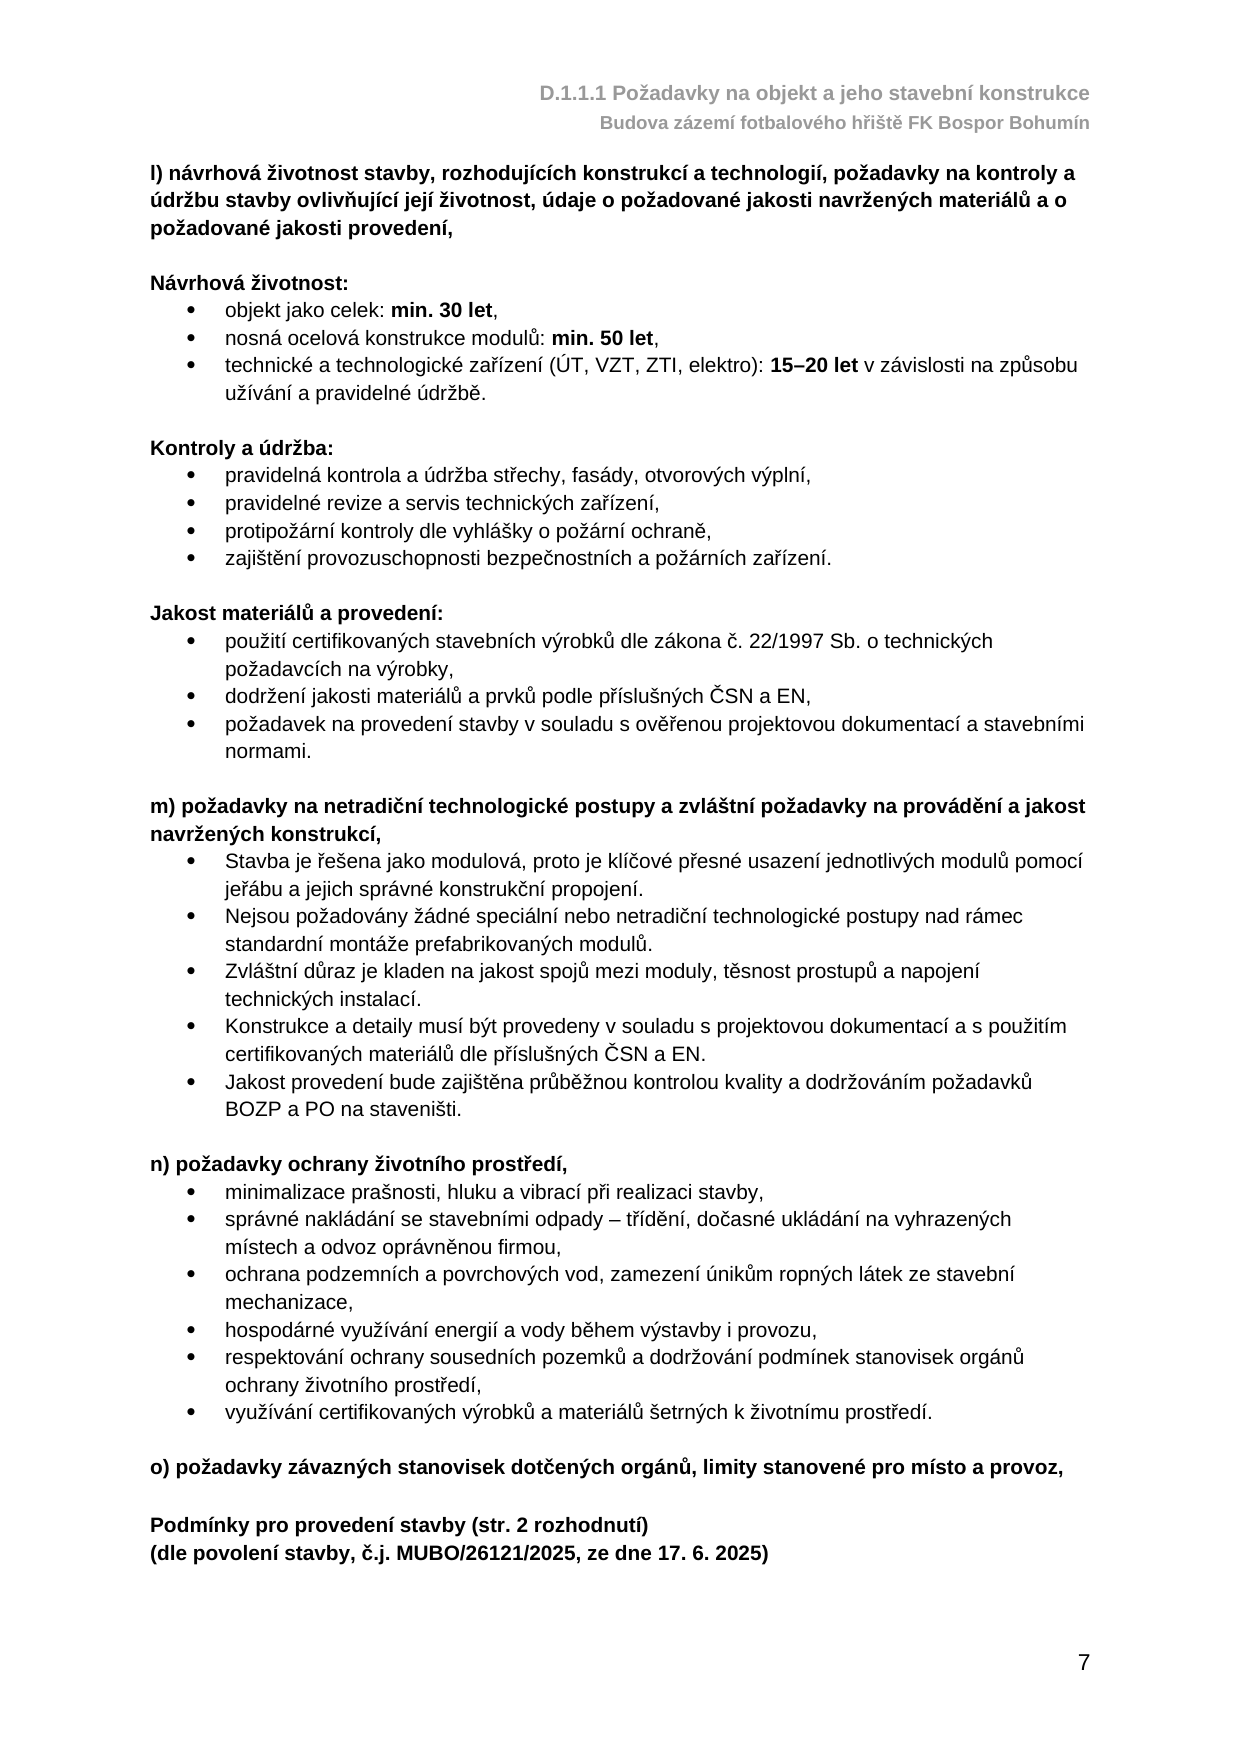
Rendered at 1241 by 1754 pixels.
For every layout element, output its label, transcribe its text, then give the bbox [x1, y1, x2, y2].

list Nejsou požadovány žádné speciální nebo netradiční technologické postupy nad rámec standardní montáže prefabrikovaných modulů. [187, 904, 1090, 956]
list ochrana podzemních a povrchových vod, zamezení únikům ropných látek ze stavební mechanizace, [187, 1262, 1090, 1314]
list nosná ocelová konstrukce modulů: min. 50 let, [187, 326, 1090, 350]
list dodržení jakosti materiálů a prvků podle příslušných ČSN a EN, [187, 684, 1090, 708]
list objekt jako celek: min. 30 let, [187, 298, 1090, 322]
list Zvláštní důraz je kladen na jakost spojů mezi moduly, těsnost prostupů a napojení technických instalací. [187, 959, 1090, 1011]
list respektování ochrany sousedních pozemků a dodržování podmínek stanovisek orgánů ochrany životního prostředí, [187, 1345, 1090, 1397]
list správné nakládání se stavebními odpady – třídění, dočasné ukládání na vyhrazených místech a odvoz oprávněnou firmou, [187, 1207, 1090, 1259]
list pravidelné revize a servis technických zařízení, [187, 491, 1090, 515]
list protipožární kontroly dle vyhlášky o požární ochraně, [187, 518, 1090, 543]
list minimalizace prašnosti, hluku a vibrací při realizaci stavby, [187, 1179, 1090, 1204]
list použití certifikovaných stavebních výrobků dle zákona č. 22/1997 Sb. o technických požadavcích na výrobky, [187, 629, 1090, 680]
list pravidelná kontrola a údržba střechy, fasády, otvorových výplní, [187, 463, 1090, 487]
list zajištění provozuschopnosti bezpečnostních a požárních zařízení. [187, 546, 1090, 570]
subtitle l) návrhová životnost stavby, rozhodujících konstrukcí a technologií, požadavky na kontroly a údržbu stavby ovlivňující její životnost, údaje o požadované jakosti navržených materiálů a o požadované jakosti provedení, [150, 161, 1090, 239]
subtitle o) požadavky závazných stanovisek dotčených orgánů, limity stanovené pro místo a provoz, [150, 1455, 1090, 1479]
list požadavek na provedení stavby v souladu s ověřenou projektovou dokumentací a stavebními normami. [187, 711, 1090, 763]
text Podmínky pro provedení stavby (str. 2 rozhodnutí) [150, 1513, 1090, 1537]
list Jakost provedení bude zajištěna průběžnou kontrolou kvality a dodržováním požadavků BOZP a PO na staveništi. [187, 1069, 1090, 1121]
subtitle n) požadavky ochrany životního prostředí, [150, 1152, 1090, 1176]
list využívání certifikovaných výrobků a materiálů šetrných k životnímu prostředí. [187, 1400, 1090, 1424]
list technické a technologické zařízení (ÚT, VZT, ZTI, elektro): 15–20 let v závislosti na způsobu užívání a pravidelné údržbě. [187, 353, 1090, 405]
subtitle m) požadavky na netradiční technologické postupy a zvláštní požadavky na provádění a jakost navržených konstrukcí, [150, 794, 1090, 846]
list Stavba je řešena jako modulová, proto je klíčové přesné usazení jednotlivých modulů pomocí jeřábu a jejich správné konstrukční propojení. [187, 849, 1090, 901]
text (dle povolení stavby, č.j. MUBO/26121/2025, ze dne 17. 6. 2025) [150, 1540, 1090, 1564]
text Návrhová životnost: [150, 271, 1090, 294]
text Jakost materiálů a provedení: [150, 601, 1090, 625]
text Kontroly a údržba: [150, 436, 1090, 460]
list Konstrukce a detaily musí být provedeny v souladu s projektovou dokumentací a s použitím certifikovaných materiálů dle příslušných ČSN a EN. [187, 1014, 1090, 1066]
list hospodárné využívání energií a vody během výstavby i provozu, [187, 1317, 1090, 1341]
